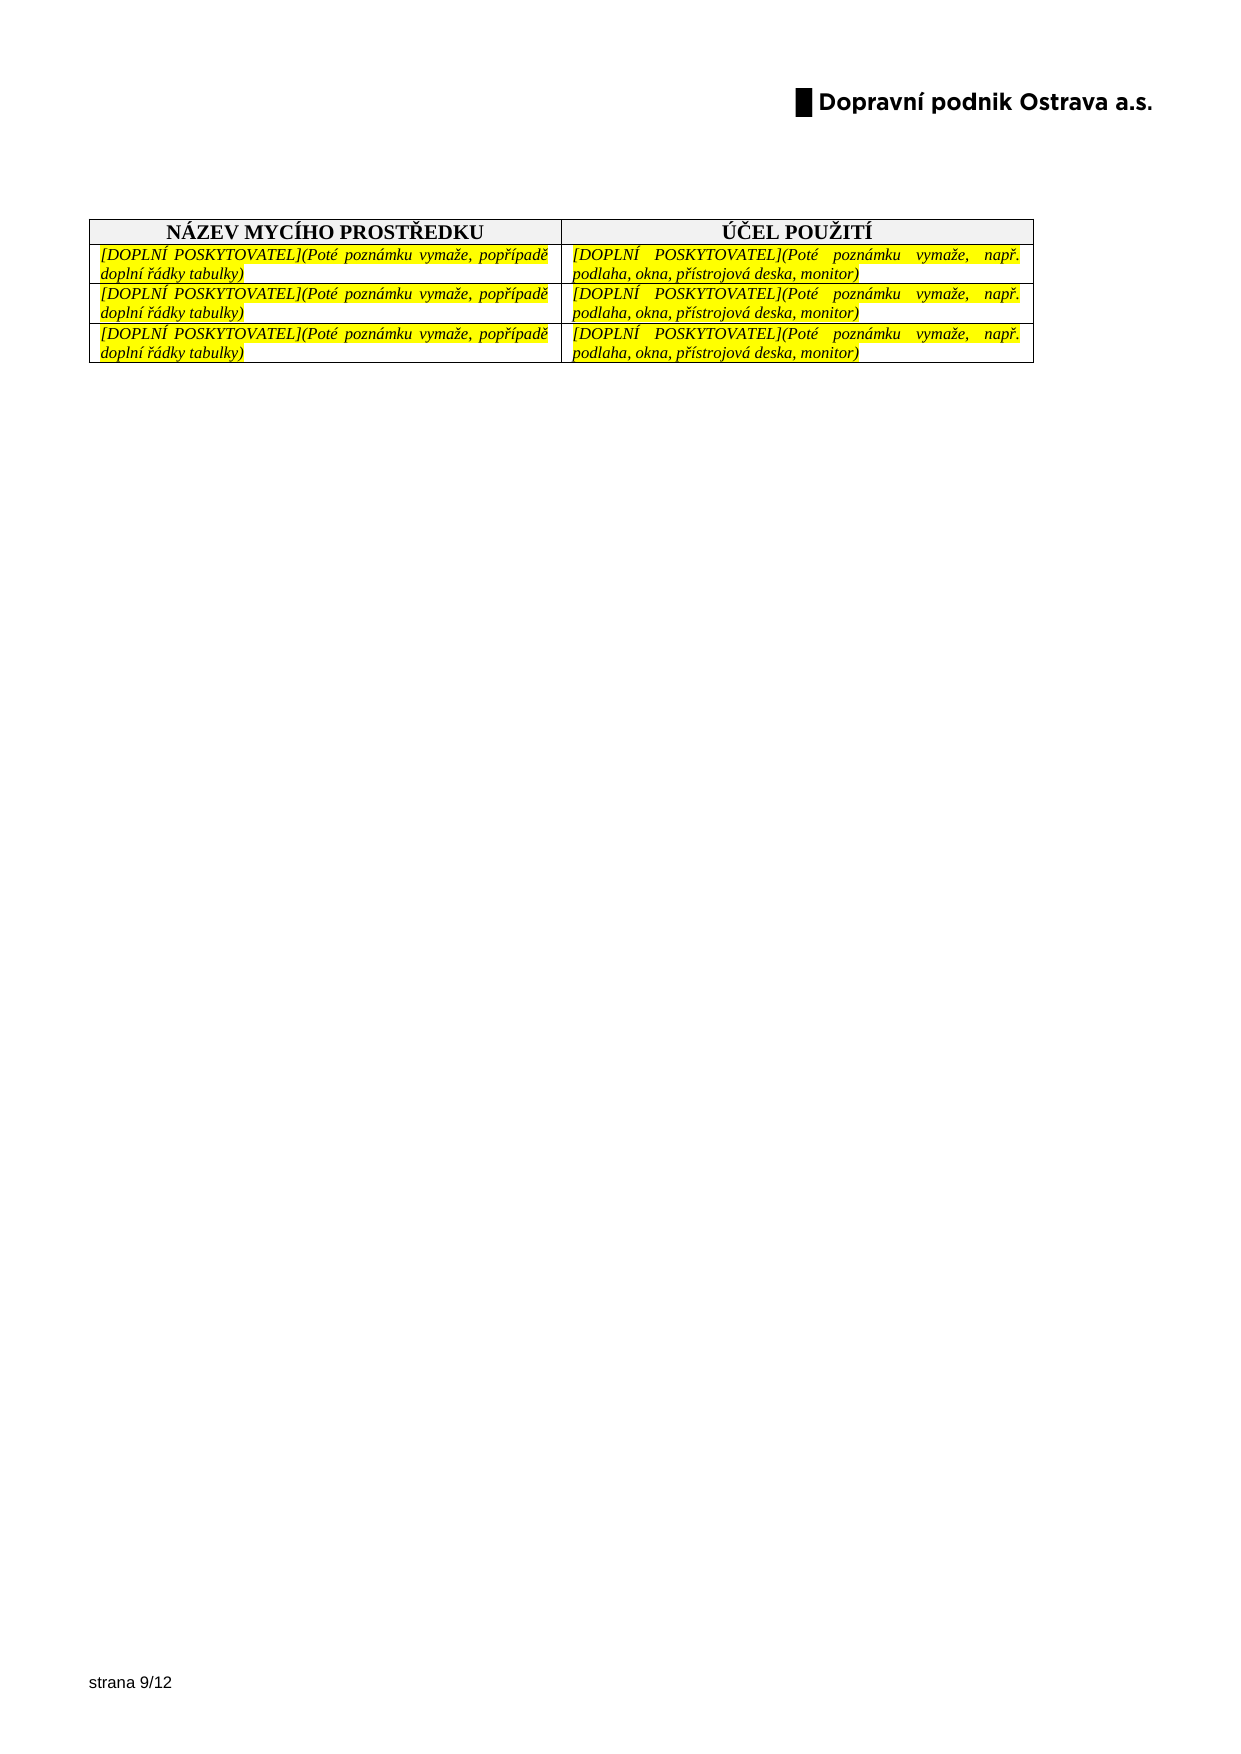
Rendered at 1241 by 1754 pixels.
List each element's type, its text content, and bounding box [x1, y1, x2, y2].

table_cell [DOPLNÍ POSKYTOVATEL](Poté poznámku vymaže, např. podlaha, okna, přístrojová deska, monitor) [859, 284, 1033, 322]
table_cell [DOPLNÍ POSKYTOVATEL](Poté poznámku vymaže, např. podlaha, okna, přístrojová deska, monitor) [859, 245, 1033, 283]
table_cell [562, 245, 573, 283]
table_header NÁZEV MYCÍHO PROSTŘEDKU [90, 220, 561, 244]
table_header ÚČEL POUŽITÍ [562, 220, 1033, 244]
table_cell [DOPLNÍ POSKYTOVATEL](Poté poznámku vymaže, popřípadě doplní řádky tabulky) [244, 245, 561, 283]
table_cell [DOPLNÍ POSKYTOVATEL](Poté poznámku vymaže, popřípadě doplní řádky tabulky) [244, 324, 561, 362]
picture [795, 88, 1152, 117]
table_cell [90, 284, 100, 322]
table_cell [DOPLNÍ POSKYTOVATEL](Poté poznámku vymaže, popřípadě doplní řádky tabulky) [244, 284, 561, 322]
table_cell [DOPLNÍ POSKYTOVATEL](Poté poznámku vymaže, např. podlaha, okna, přístrojová deska, monitor) [859, 324, 1033, 362]
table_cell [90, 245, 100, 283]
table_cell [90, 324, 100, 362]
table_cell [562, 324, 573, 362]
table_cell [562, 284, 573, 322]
